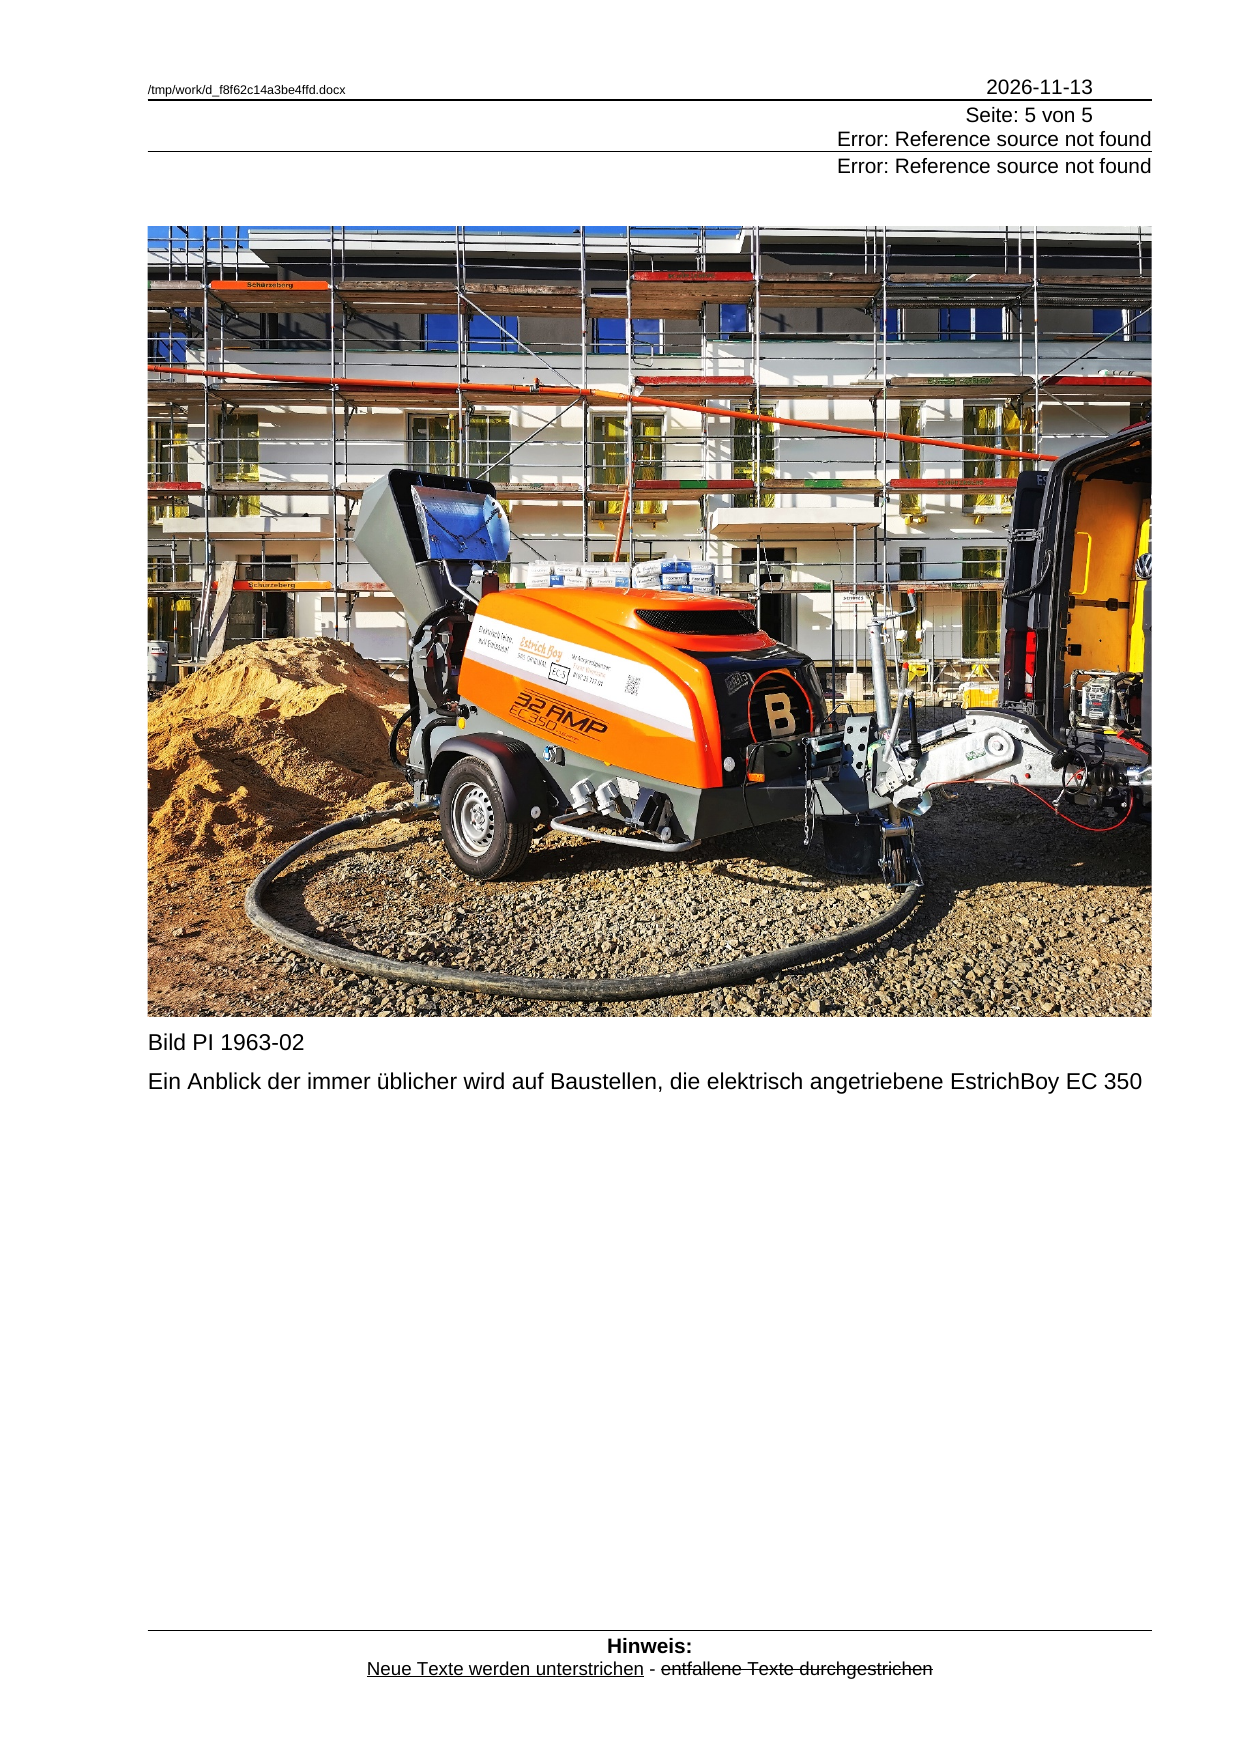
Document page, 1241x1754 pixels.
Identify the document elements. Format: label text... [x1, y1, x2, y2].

text Bild PI 1963-02 [148, 1029, 1152, 1055]
picture [147, 226, 1152, 1017]
text Ein Anblick der immer üblicher wird auf Baustellen, die elektrisch angetriebene EstrichBoy EC 350 [148, 1068, 1152, 1094]
